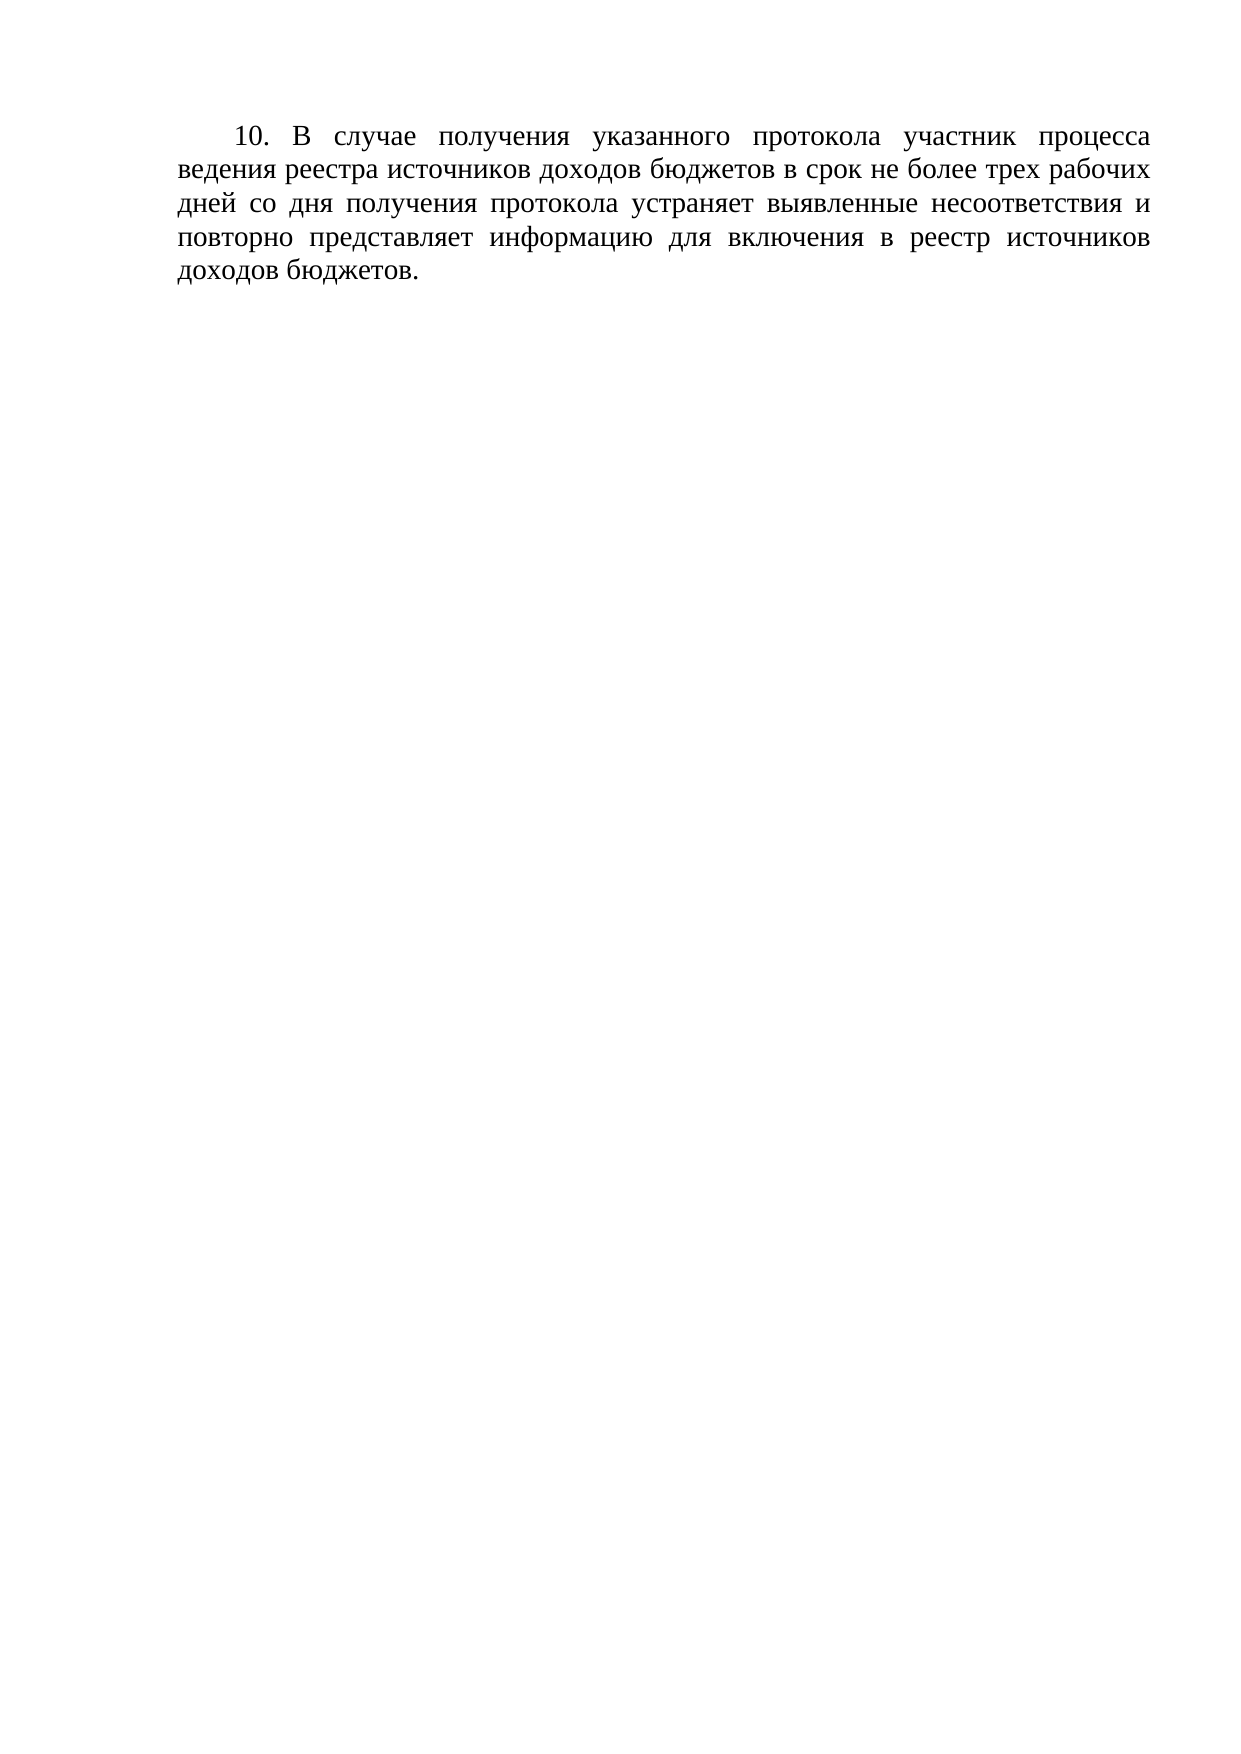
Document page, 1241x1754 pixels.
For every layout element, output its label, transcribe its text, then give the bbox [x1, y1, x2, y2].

text 10. В случае получения указанного протокола участник процесса ведения реестра источников доходов бюджетов в срок не более трех рабочих дней со дня получения протокола устраняет выявленные несоответствия и повторно представляет информацию для включения в реестр источников доходов бюджетов. [177, 118, 1152, 286]
